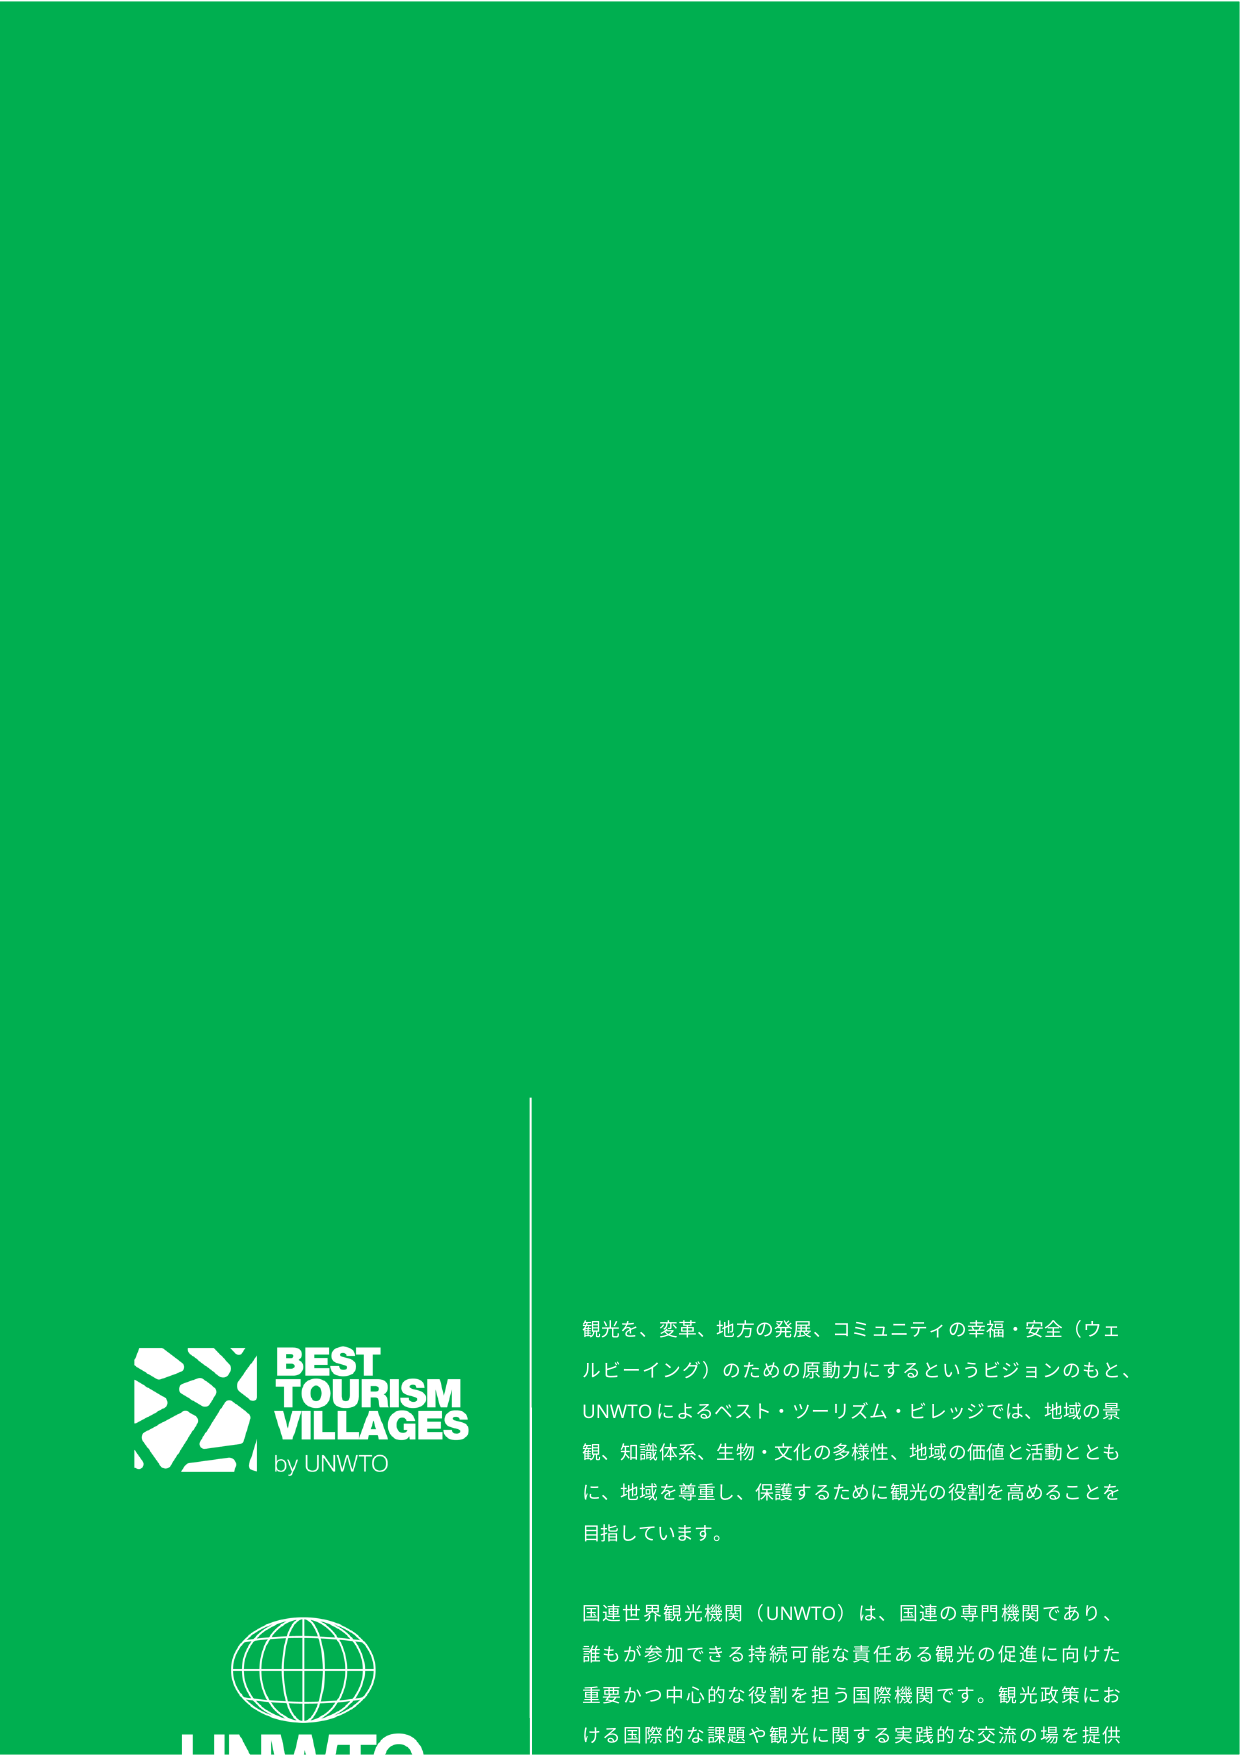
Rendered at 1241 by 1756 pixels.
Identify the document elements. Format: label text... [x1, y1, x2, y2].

text ける国際的な課題や観光に関する実践的な交流の場を提供 [582, 1721, 1122, 1748]
picture [134, 1346, 469, 1476]
text 観光を、変革、地方の発展、コミュニティの幸福・安全（ウェルビーイング）のための原動力にするというビジョンのもと、UNWTOによるベスト・ツーリズム・ビレッジでは、地域の景観、知識体系、生物・文化の多様性、地域の価値と活動とともに、地域を尊重し、保護するために観光の役割を高めることを目指しています。 [582, 1315, 1122, 1546]
text 国連世界観光機関（UNWTO）は、国連の専門機関であり、 [582, 1598, 1122, 1626]
text 誰もが参加できる持続可能な責任ある観光の促進に向けた [582, 1639, 1122, 1667]
picture [171, 1613, 434, 1756]
text 重要かつ中心的な役割を担う国際機関です。観光政策にお [582, 1680, 1122, 1707]
